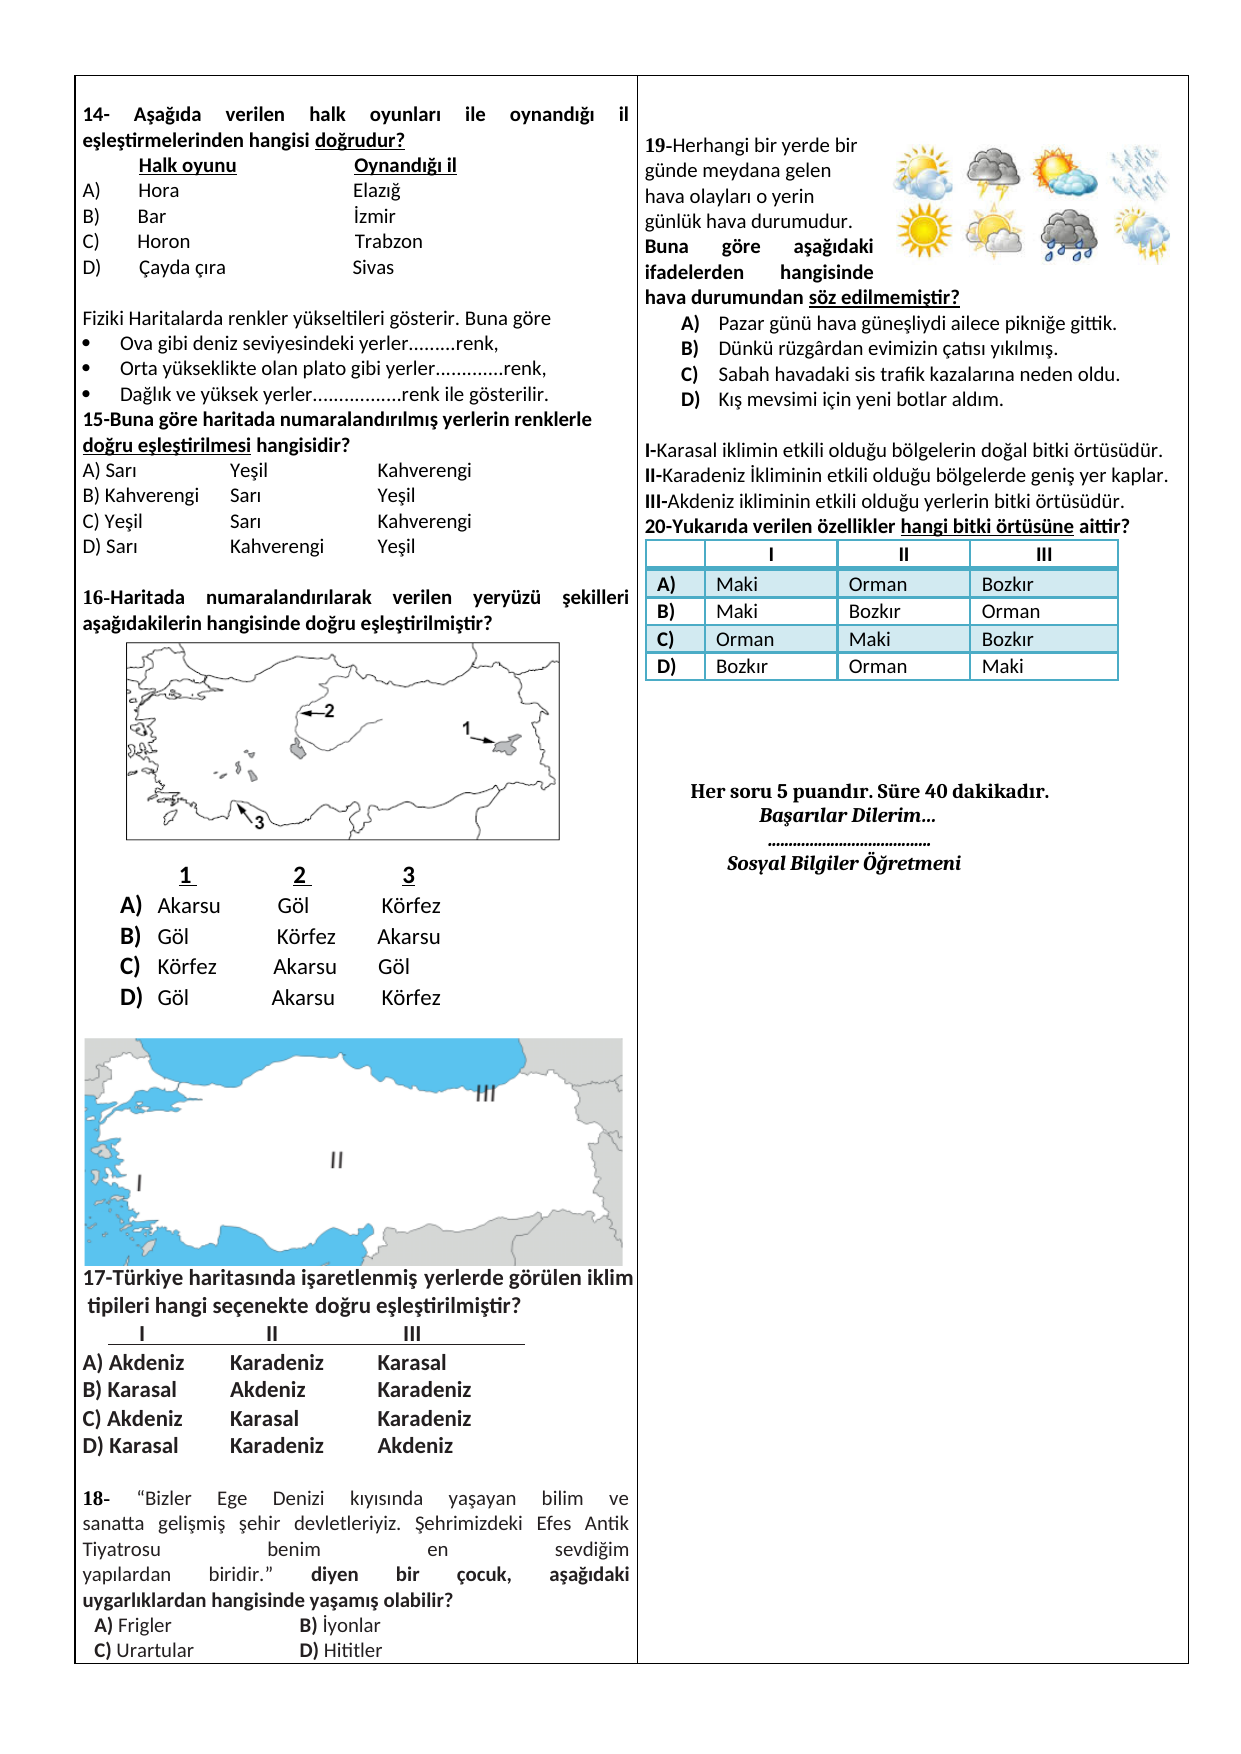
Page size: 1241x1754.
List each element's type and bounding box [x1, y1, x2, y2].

table_header [638, 76, 1188, 1663]
table_header [76, 76, 637, 1663]
picture [81, 1036, 624, 1266]
picture [125, 635, 566, 859]
picture [892, 133, 1171, 265]
